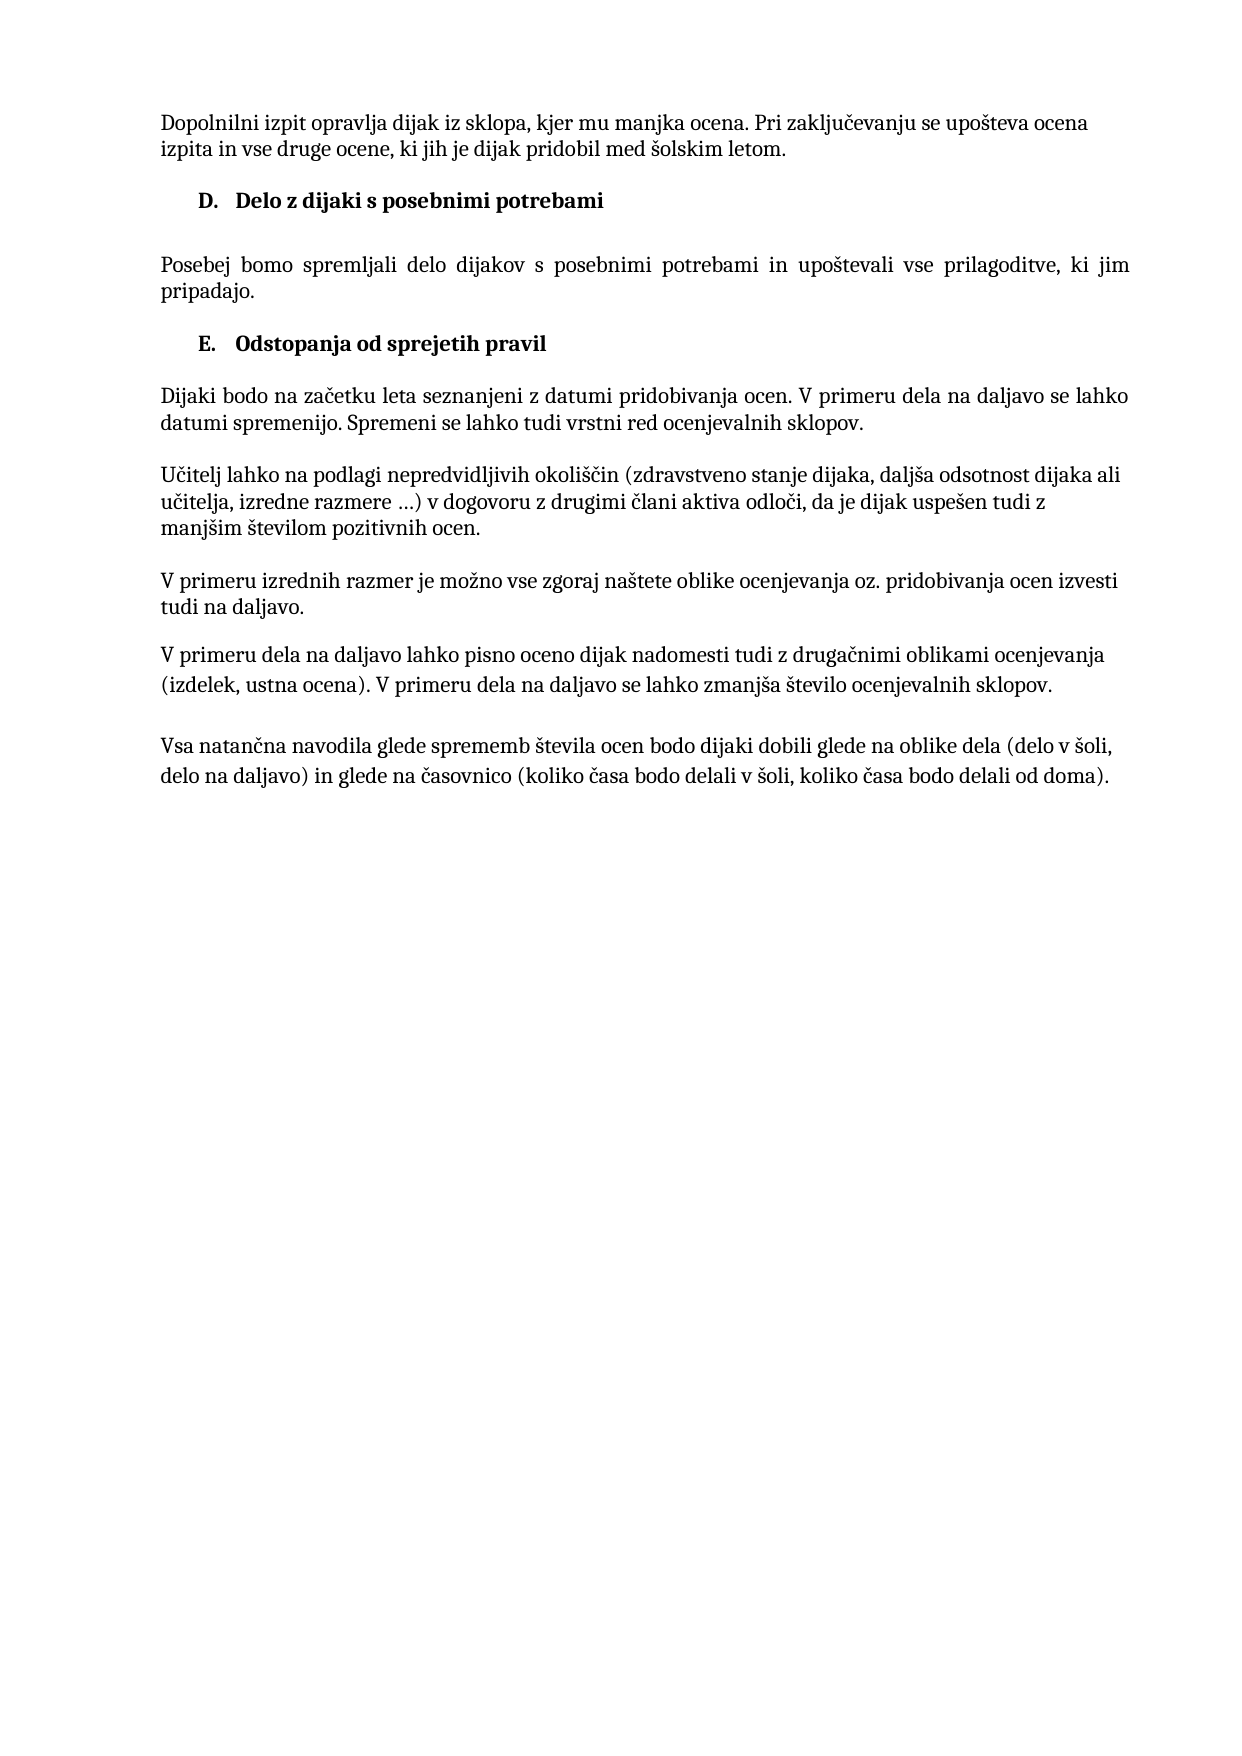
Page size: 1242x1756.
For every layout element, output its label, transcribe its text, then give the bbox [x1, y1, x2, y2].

text Vsa natančna navodila glede sprememb števila ocen bodo dijaki dobili glede na oblike dela (delo v šoli, delo na daljavo) in glede na časovnico (koliko časa bodo delali v šoli, koliko časa bodo delali od doma). [160, 733, 1131, 789]
list Odstopanja od sprejetih pravil [198, 331, 1131, 357]
text Dijaki bodo na začetku leta seznanjeni z datumi pridobivanja ocen. V primeru dela na daljavo se lahko datumi spremenijo. Spremeni se lahko tudi vrstni red ocenjevalnih sklopov. [160, 383, 1131, 436]
text Učitelj lahko na podlagi nepredvidljivih okoliščin (zdravstveno stanje dijaka, daljša odsotnost dijaka ali učitelja, izredne razmere …) v dogovoru z drugimi člani aktiva odloči, da je dijak uspešen tudi z manjšim številom pozitivnih ocen. [160, 462, 1131, 541]
text V primeru izrednih razmer je možno vse zgoraj naštete oblike ocenjevanja oz. pridobivanja ocen izvesti tudi na daljavo. [160, 568, 1131, 620]
text Posebej bomo spremljali delo dijakov s posebnimi potrebami in upoštevali vse prilagoditve, ki jim pripadajo. [160, 251, 1131, 304]
text V primeru dela na daljavo lahko pisno oceno dijak nadomesti tudi z drugačnimi oblikami ocenjevanja (izdelek, ustna ocena). V primeru dela na daljavo se lahko zmanjša število ocenjevalnih sklopov. [160, 642, 1131, 698]
text Dopolnilni izpit opravlja dijak iz sklopa, kjer mu manjka ocena. Pri zaključevanju se upošteva ocena izpita in vse druge ocene, ki jih je dijak pridobil med šolskim letom. [160, 109, 1131, 162]
list Delo z dijaki s posebnimi potrebami [198, 188, 1131, 215]
